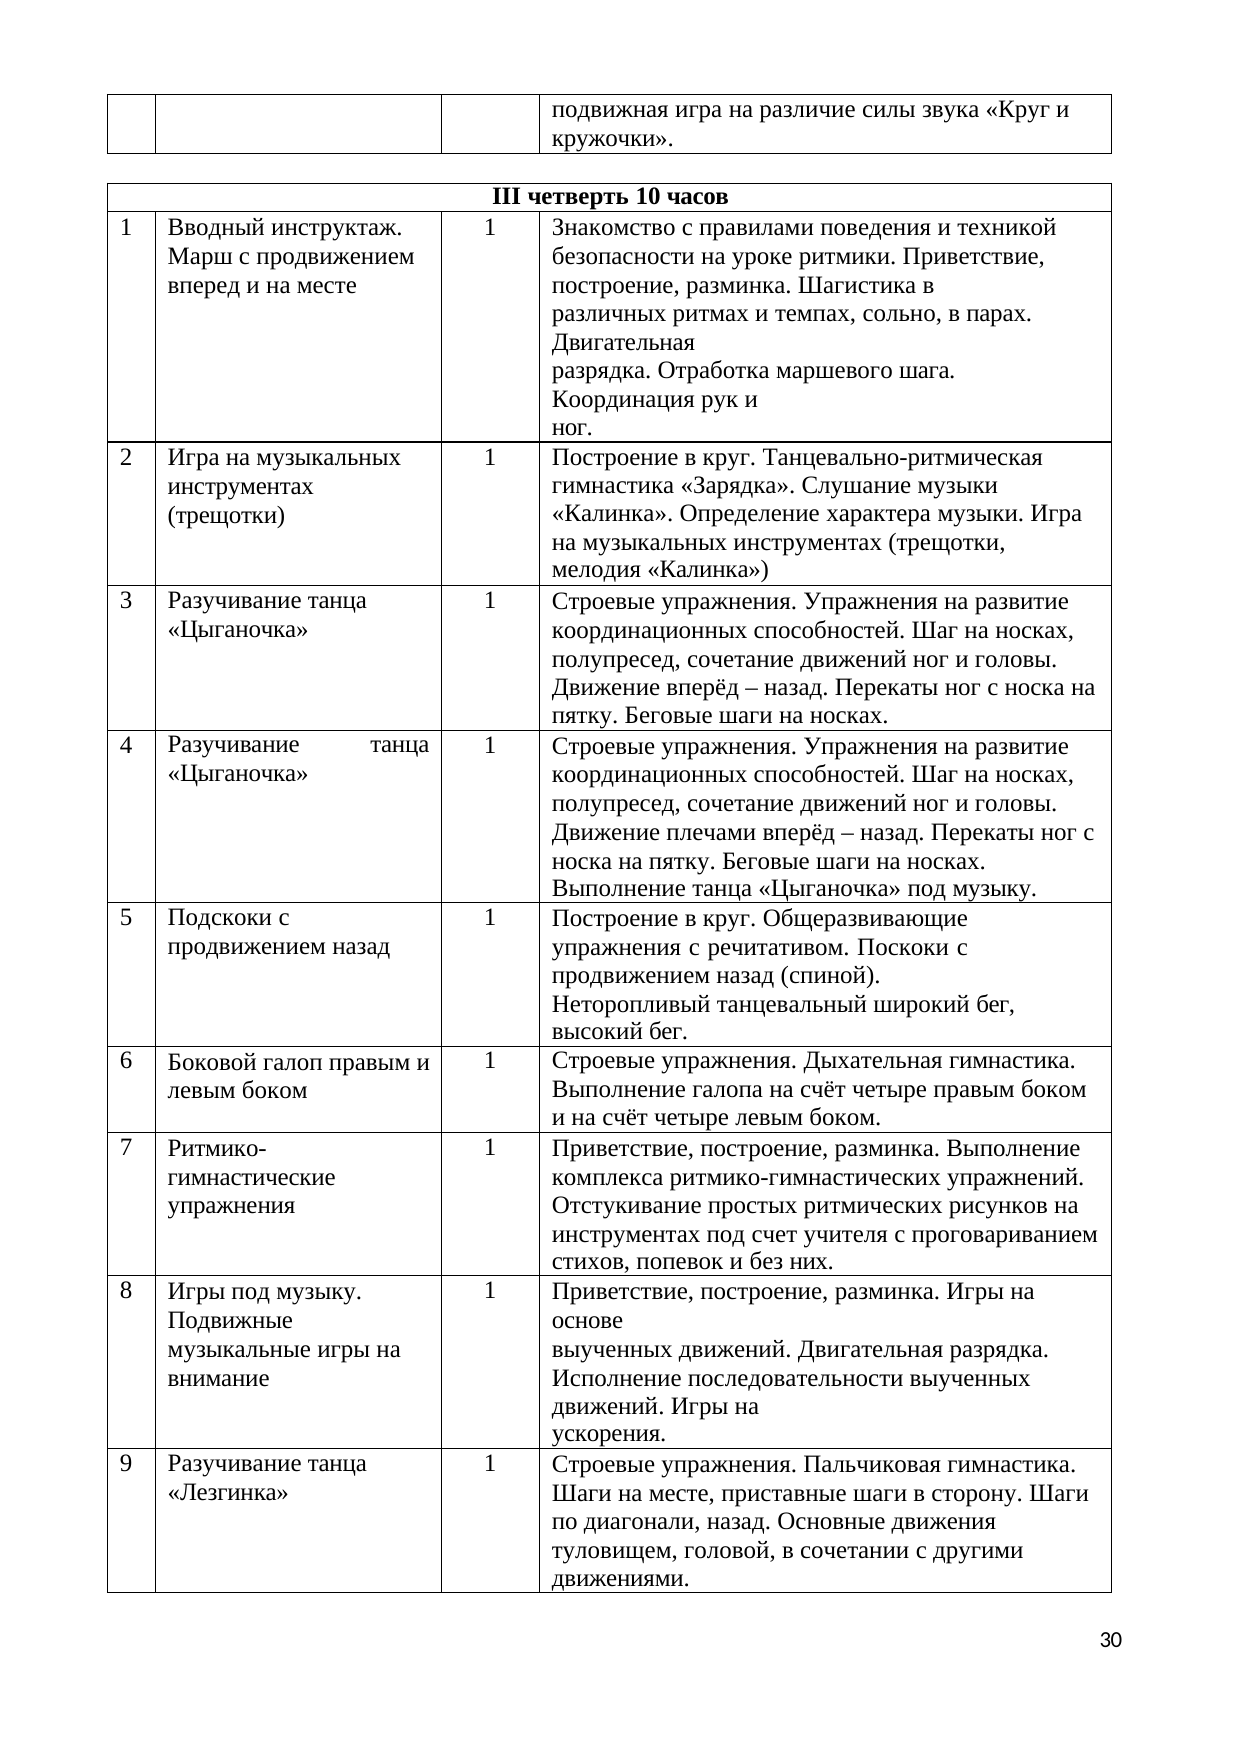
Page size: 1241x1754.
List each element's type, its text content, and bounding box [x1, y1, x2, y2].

table_cell 1 [442, 1133, 539, 1275]
table_cell 1 [442, 443, 539, 585]
table_cell Строевые упражнения. Пальчиковая гимнастика. Шаги на месте, приставные шаги в сторону. Шаги по диагонали, назад. Основные движения туловищем, головой, в сочетании с другими движениями. [540, 1449, 1111, 1592]
table_cell 8 [108, 1276, 155, 1448]
table_cell 7 [108, 1133, 155, 1275]
table_cell Вводный инструктаж. Марш с продвижением вперед и на месте [156, 212, 441, 441]
table_cell 7 [108, 95, 155, 153]
table_cell Знакомство с правилами поведения и техникой безопасности на уроке ритмики. Приветствие, построение, разминка. Шагистика в различных ритмах и темпах, сольно, в парах. Двигательная разрядка. Отработка маршевого шага. Координация рук и ног. [540, 212, 1111, 441]
table_cell 1 [442, 586, 539, 730]
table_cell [540, 95, 1111, 153]
table_cell 1 [442, 212, 539, 441]
table_header III четверть 10 часов [108, 184, 1111, 211]
table_cell 3 [108, 586, 155, 730]
table_cell 1 [442, 903, 539, 1046]
table_cell 2 [108, 443, 155, 585]
table_cell 9 [108, 1449, 155, 1592]
table_cell Игры под музыку. Подвижные музыкальные игры на внимание [156, 1276, 441, 1448]
table_cell Приветствие, построение, разминка. Игры на основе выученных движений. Двигательная разрядка. Исполнение последовательности выученных движений. Игры на ускорения. [540, 1276, 1111, 1448]
table_cell Строевые упражнения. Дыхательная гимнастика. Выполнение галопа на счёт четыре правым боком и на счёт четыре левым боком. [540, 1047, 1111, 1132]
table_cell Подскоки с продвижением назад [156, 903, 441, 1046]
table_cell Ритмико- гимнастические упражнения [156, 1133, 441, 1275]
table_cell Построение в круг. Танцевально-ритмическая гимнастика «Зарядка». Слушание музыки «Калинка». Определение характера музыки. Игра на музыкальных инструментах (трещотки, мелодия «Калинка») [540, 443, 1111, 585]
table_cell Приветствие, построение, разминка. Выполнение комплекса ритмико-гимнастических упражнений. Отстукивание простых ритмических рисунков на инструментах под счет учителя с проговариванием стихов, попевок и без них. [540, 1133, 1111, 1275]
table_cell 1 [442, 1449, 539, 1592]
table_cell 4 [108, 731, 155, 902]
table_cell Боковой галоп правым и левым боком [156, 1047, 441, 1132]
table_cell 1 [442, 1047, 539, 1132]
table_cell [156, 95, 441, 153]
table_cell Разучивание танца «Лезгинка» [156, 1449, 441, 1592]
table_cell 6 [108, 1047, 155, 1132]
table_cell Разучивание танца «Цыганочка» [156, 586, 441, 730]
table_cell 1 [442, 1276, 539, 1448]
table_cell 1 [108, 212, 155, 441]
table_cell 1 [442, 731, 539, 902]
table_cell Строевые упражнения. Упражнения на развитие координационных способностей. Шаг на носках, полупресед, сочетание движений ног и головы. Движение плечами вперёд – назад. Перекаты ног с носка на пятку. Беговые шаги на носках. Выполнение танца «Цыганочка» под музыку. [540, 731, 1111, 902]
table_cell Строевые упражнения. Упражнения на развитие координационных способностей. Шаг на носках, полупресед, сочетание движений ног и головы. Движение вперёд – назад. Перекаты ног с носка на пятку. Беговые шаги на носках. [540, 586, 1111, 730]
table_cell 1 [442, 95, 539, 153]
table_cell Разучивание танца «Цыганочка» [156, 731, 441, 902]
table_cell Игра на музыкальных инструментах (трещотки) [156, 443, 441, 585]
table_cell Построение в круг. Общеразвивающие упражнения с речитативом. Поскоки с продвижением назад (спиной). Неторопливый танцевальный широкий бег, высокий бег. [540, 903, 1111, 1046]
table_cell 5 [108, 903, 155, 1046]
